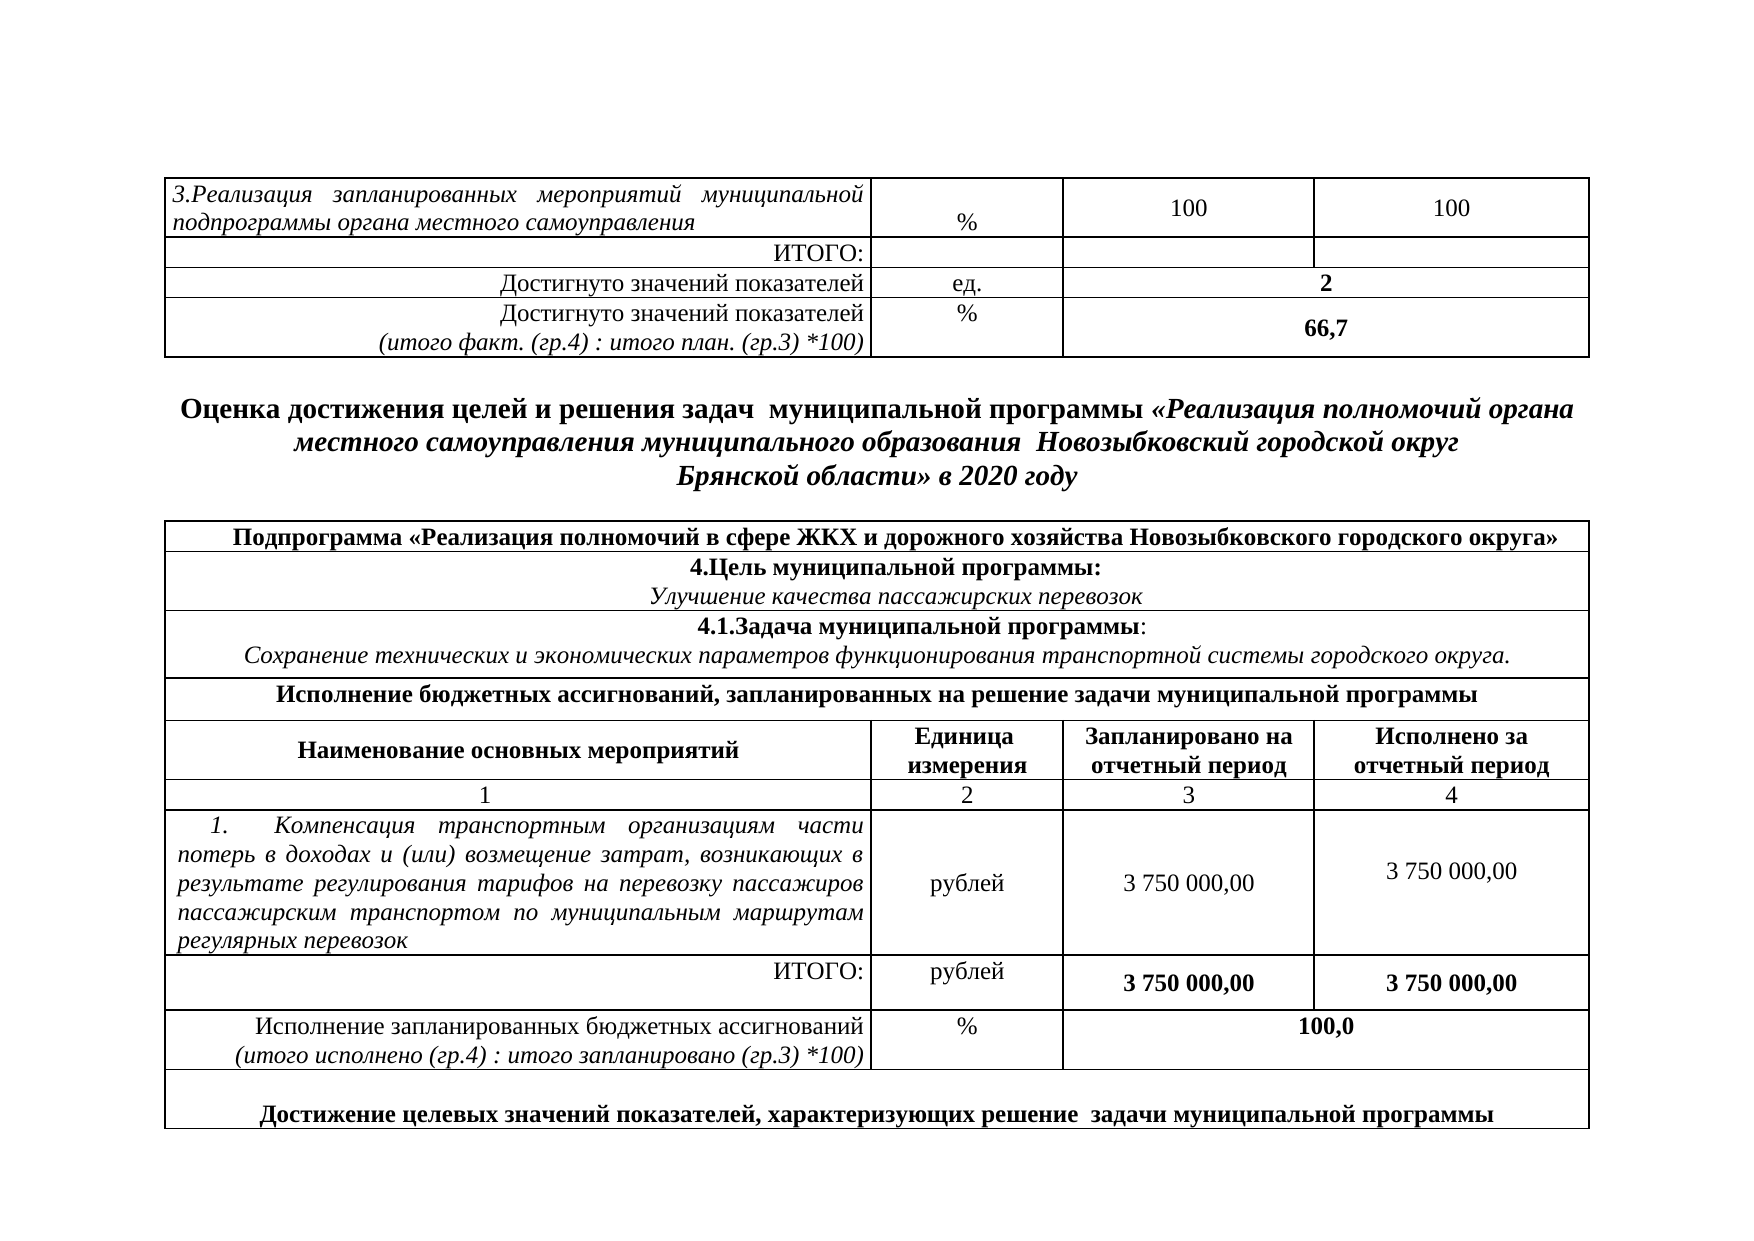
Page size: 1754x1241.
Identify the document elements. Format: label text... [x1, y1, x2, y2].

table_cell % [872, 179, 1062, 236]
table_cell 3 [1064, 780, 1313, 809]
table_cell 3 750 000,00 [1064, 811, 1313, 954]
table_cell 4.Цель муниципальной программы: Улучшение качества пассажирских перевозок [166, 552, 1588, 610]
table_cell Исполнение запланированных бюджетных ассигнований (итого исполнено (гр.4) : итого запланировано (гр.3) *100) [166, 1011, 870, 1068]
table_cell Достигнуто значений показателей [166, 268, 870, 297]
table_cell Запланировано на отчетный период [1064, 721, 1313, 779]
table_cell рублей [872, 956, 1062, 1009]
table_cell 100 [1064, 179, 1313, 236]
table_cell 1. Компенсация транспортным организациям части потерь в доходах и (или) возмещение затрат, возникающих в результате регулирования тарифов на перевозку пассажиров пассажирским транспортом по муниципальным маршрутам регулярных перевозок [166, 811, 870, 954]
table_cell Достигнуто значений показателей (итого факт. (гр.4) : итого план. (гр.3) *100) [166, 298, 870, 356]
table_cell Достижение целевых значений показателей, характеризующих решение задачи муниципальной программы [166, 1070, 1588, 1127]
table_cell 100 [1315, 179, 1588, 236]
table_cell 100,0 [1064, 1011, 1588, 1068]
table_cell % [872, 298, 1062, 356]
table_cell 3 750 000,00 [1315, 811, 1588, 954]
table_cell [872, 238, 1062, 267]
table_cell Исполнение бюджетных ассигнований, запланированных на решение задачи муниципальной программы [166, 679, 1588, 720]
table_cell Наименование основных мероприятий [166, 721, 870, 779]
table_cell ИТОГО: [166, 956, 870, 1009]
table_cell Исполнено за отчетный период [1315, 721, 1588, 779]
table_cell [1064, 238, 1313, 267]
text Оценка достижения целей и решения задач муниципальной программы «Реализация полномочий органа местного самоуправления муниципального образования Новозыбковский городской округ [118, 391, 1636, 458]
table_cell 4.1.Задача муниципальной программы: Сохранение технических и экономических параметров функционирования транспортной системы городского округа. [166, 611, 1588, 677]
table_cell 2 [1064, 268, 1588, 297]
table_cell 3.Реализация запланированных мероприятий муниципальной подпрограммы органа местного самоуправления [166, 179, 870, 236]
table_cell ед. [872, 268, 1062, 297]
table_cell 4 [1315, 780, 1588, 809]
table_cell 2 [872, 780, 1062, 809]
table_cell Единица измерения [872, 721, 1062, 779]
table_cell рублей [872, 811, 1062, 954]
table_cell [1315, 238, 1588, 267]
table_cell 3 750 000,00 [1064, 956, 1313, 1009]
table_header Подпрограмма «Реализация полномочий в сфере ЖКХ и дорожного хозяйства Новозыбковского городского округа» [166, 522, 1588, 551]
table_cell % [872, 1011, 1062, 1068]
table_cell 3 750 000,00 [1315, 956, 1588, 1009]
text Брянской области» в 2020 году [118, 458, 1636, 492]
table_cell ИТОГО: [166, 238, 870, 267]
table_cell 66,7 [1064, 298, 1588, 356]
table_cell 1 [166, 780, 870, 809]
